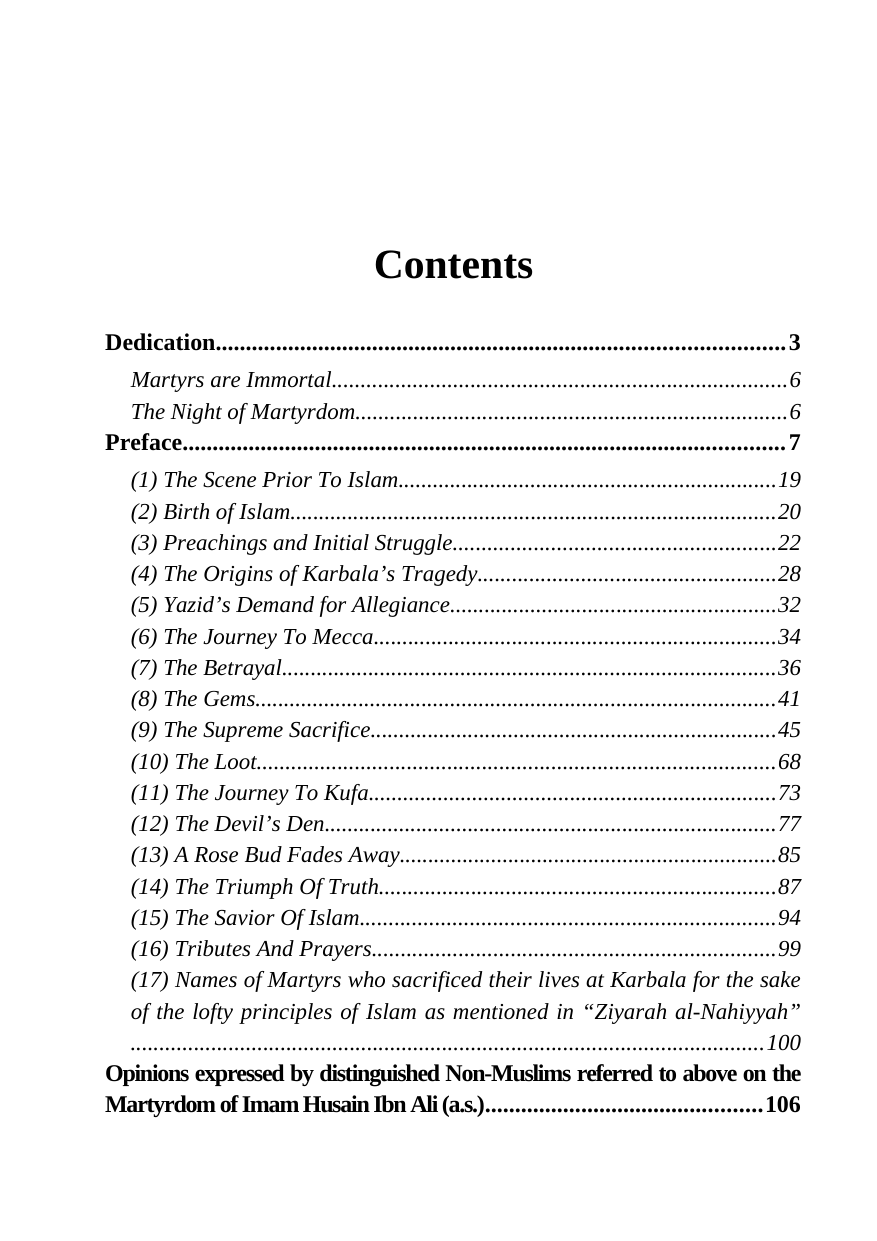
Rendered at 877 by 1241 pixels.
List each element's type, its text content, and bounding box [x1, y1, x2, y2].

text (9) The Supreme Sacrifice 45 [131, 713, 802, 744]
text (5) Yazid’s Demand for Allegiance 32 [131, 588, 802, 619]
text (11) The Journey To Kufa 73 [131, 775, 802, 807]
text Martyrs are Immortal 6 [131, 363, 802, 394]
text (4) The Origins of Karbala’s Tragedy 28 [131, 557, 802, 588]
subtitle Contents [105, 240, 802, 288]
text (1) The Scene Prior To Islam 19 [131, 463, 802, 494]
text (8) The Gems 41 [131, 682, 802, 713]
text Opinions expressed by distinguished Non-Muslims referred to above on the Martyrdom of Imam Husain Ibn Ali (a.s.) 106 [105, 1057, 802, 1119]
text (14) The Triumph Of Truth 87 [131, 869, 802, 900]
text (13) A Rose Bud Fades Away 85 [131, 838, 802, 869]
text (3) Preachings and Initial Struggle 22 [131, 525, 802, 557]
text (10) The Loot 68 [131, 744, 802, 775]
text (6) The Journey To Mecca 34 [131, 619, 802, 650]
text (12) The Devil’s Den 77 [131, 807, 802, 838]
text (2) Birth of Islam 20 [131, 494, 802, 525]
text (17) Names of Martyrs who sacrificed their lives at Karbala for the sake of the lofty principles of Islam as mentioned in “Ziyarah al-Nahiyyah” 100 [131, 963, 802, 1057]
text (15) The Savior Of Islam 94 [131, 900, 802, 932]
text Preface 7 [105, 425, 802, 457]
text The Night of Martyrdom 6 [131, 394, 802, 425]
text Dedication 3 [105, 325, 802, 357]
text (16) Tributes And Prayers 99 [131, 932, 802, 963]
text (7) The Betrayal 36 [131, 650, 802, 682]
